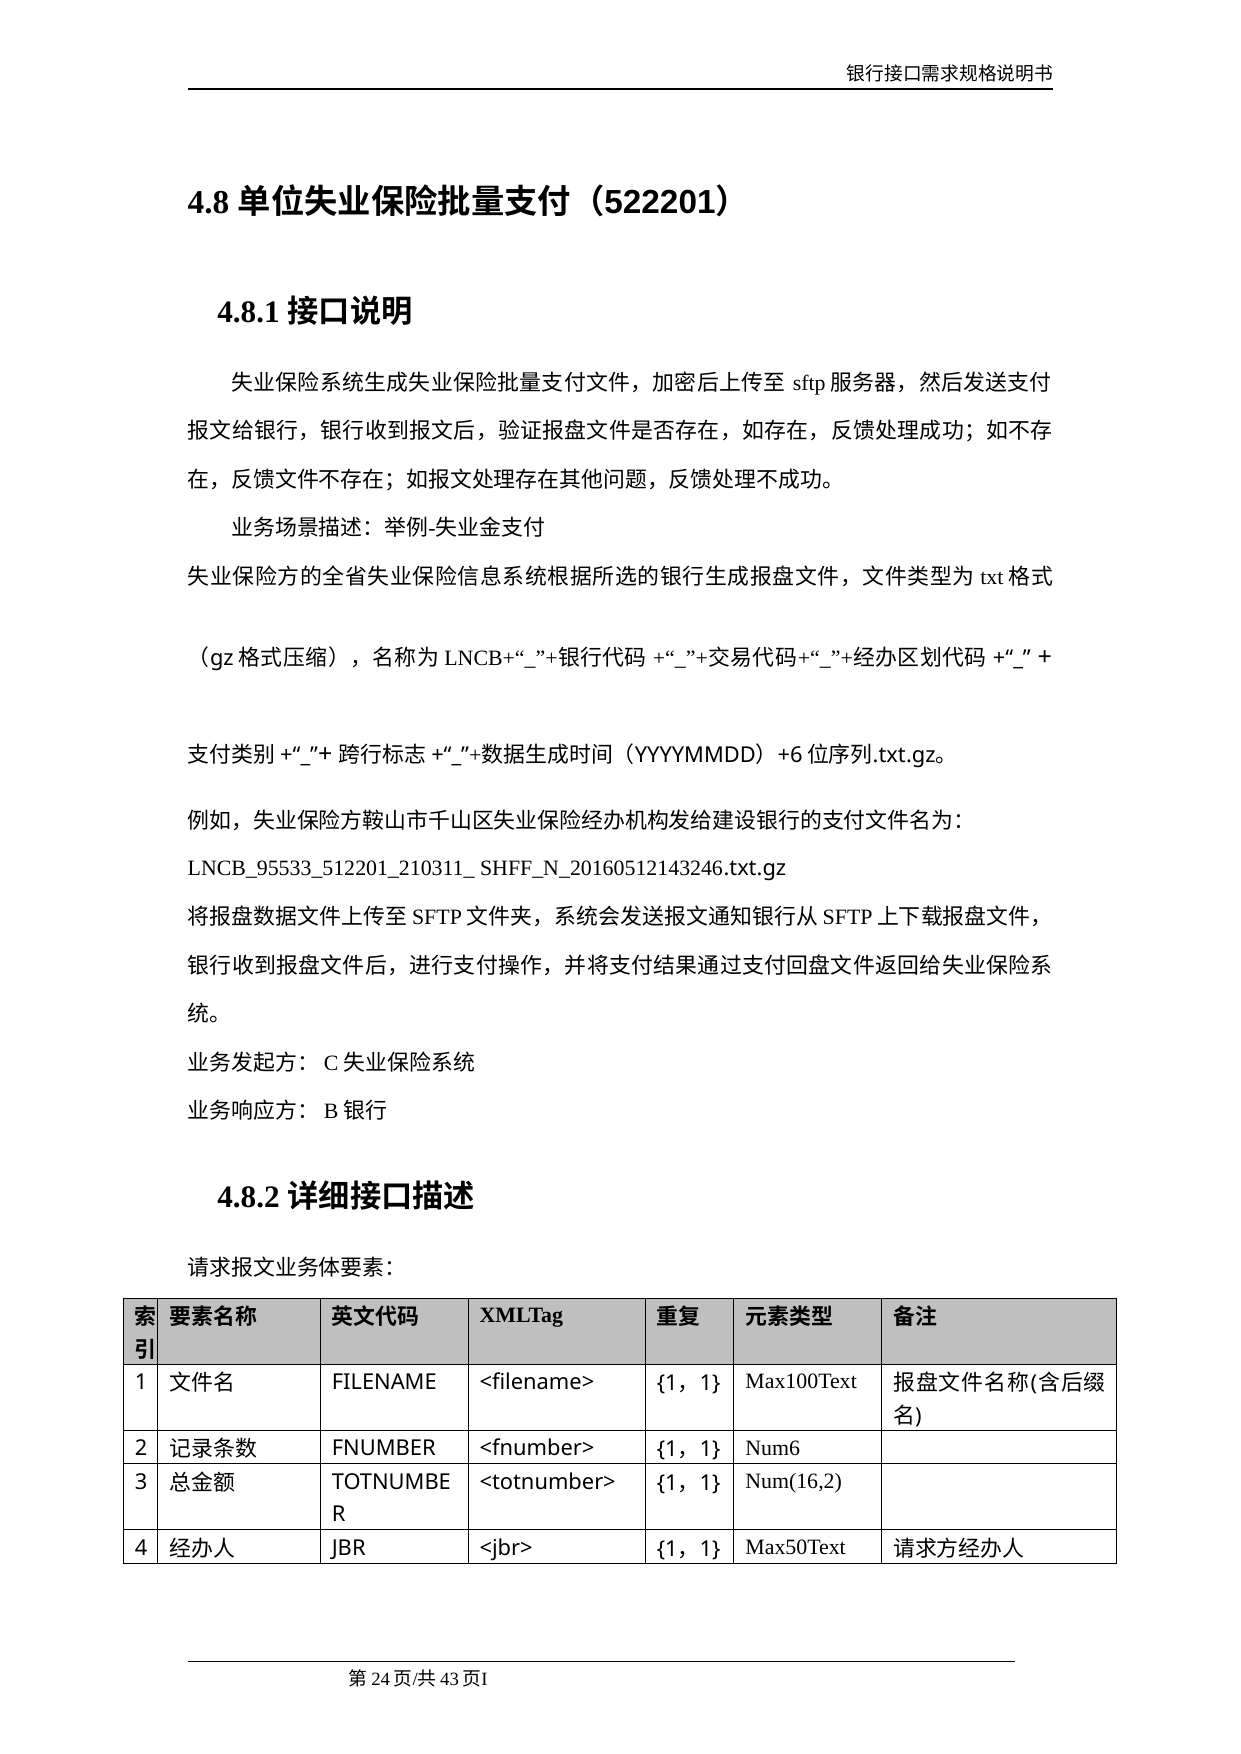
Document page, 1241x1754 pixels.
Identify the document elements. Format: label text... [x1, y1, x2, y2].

table_cell {1，1} [646, 1431, 733, 1463]
table_cell 报盘文件名称(含后缀名) [882, 1365, 1116, 1430]
table_cell Num6 [734, 1431, 881, 1463]
text LNCB_95533_512201_210311_ SHFF_N_20160512143246.txt.gz [187, 851, 1053, 883]
table_cell 3 [124, 1464, 157, 1529]
table_cell FNUMBER [321, 1431, 468, 1463]
table_cell <filename> [469, 1365, 645, 1430]
table_header 重复 [646, 1299, 733, 1364]
table_cell <jbr> [469, 1530, 645, 1563]
table_cell 1 [124, 1365, 157, 1430]
table_cell Max100Text [734, 1365, 881, 1430]
table_cell 4 [124, 1530, 157, 1563]
table_cell TOTNUMBER [321, 1464, 468, 1529]
text 业务发起方： C 失业保险系统 [187, 1044, 1053, 1077]
table_header 英文代码 [321, 1299, 468, 1364]
table_cell {1，1} [646, 1530, 733, 1563]
subtitle 单位失业保险批量支付（522201） [187, 167, 1053, 232]
text 失业保险方的全省失业保险信息系统根据所选的银行生成报盘文件，文件类型为txt格式（gz格式压缩），名称为LNCB+“_”+银行代码 +“_”+交易代码+“_”+经办区划代码 +“_” +支付类别 +“_”+ 跨行标志 +“_”+数据生成时间（YYYYMMDD）+6位序列.txt.gz。 [187, 558, 1053, 786]
subtitle 详细接口描述 [217, 1162, 1053, 1227]
table_cell [882, 1431, 1116, 1463]
table_cell 2 [124, 1431, 157, 1463]
table_cell {1，1} [646, 1365, 733, 1430]
table_cell 经办人 [158, 1530, 320, 1563]
text 失业保险系统生成失业保险批量支付文件，加密后上传至sftp服务器，然后发送支付报文给银行，银行收到报文后，验证报盘文件是否存在，如存在，反馈处理成功；如不存在，反馈文件不存在；如报文处理存在其他问题，反馈处理不成功。 [187, 364, 1053, 494]
subtitle 接口说明 [217, 276, 1053, 341]
text 请求报文业务体要素： [187, 1249, 1053, 1282]
table_header 索引 [124, 1299, 157, 1364]
table_cell [882, 1464, 1116, 1529]
table_cell Num(16,2) [734, 1464, 881, 1529]
text 将报盘数据文件上传至SFTP文件夹，系统会发送报文通知银行从SFTP上下载报盘文件，银行收到报盘文件后，进行支付操作，并将支付结果通过支付回盘文件返回给失业保险系统。 [187, 898, 1053, 1028]
text 业务响应方： B 银行 [187, 1093, 1053, 1125]
text 例如，失业保险方鞍山市千山区失业保险经办机构发给建设银行的支付文件名为： [187, 803, 1053, 835]
table_header XMLTag [469, 1299, 645, 1364]
table_header 备注 [882, 1299, 1116, 1364]
table_header 要素名称 [158, 1299, 320, 1364]
table_cell {1，1} [646, 1464, 733, 1529]
table_cell FILENAME [321, 1365, 468, 1430]
table_header 元素类型 [734, 1299, 881, 1364]
table_cell <totnumber> [469, 1464, 645, 1529]
table_cell 记录条数 [158, 1431, 320, 1463]
table_cell <fnumber> [469, 1431, 645, 1463]
table_cell Max50Text [734, 1530, 881, 1563]
text 业务场景描述：举例-失业金支付 [187, 510, 1053, 542]
table_cell 总金额 [158, 1464, 320, 1529]
table_cell 文件名 [158, 1365, 320, 1430]
table_cell 请求方经办人 [882, 1530, 1116, 1563]
table_cell JBR [321, 1530, 468, 1563]
